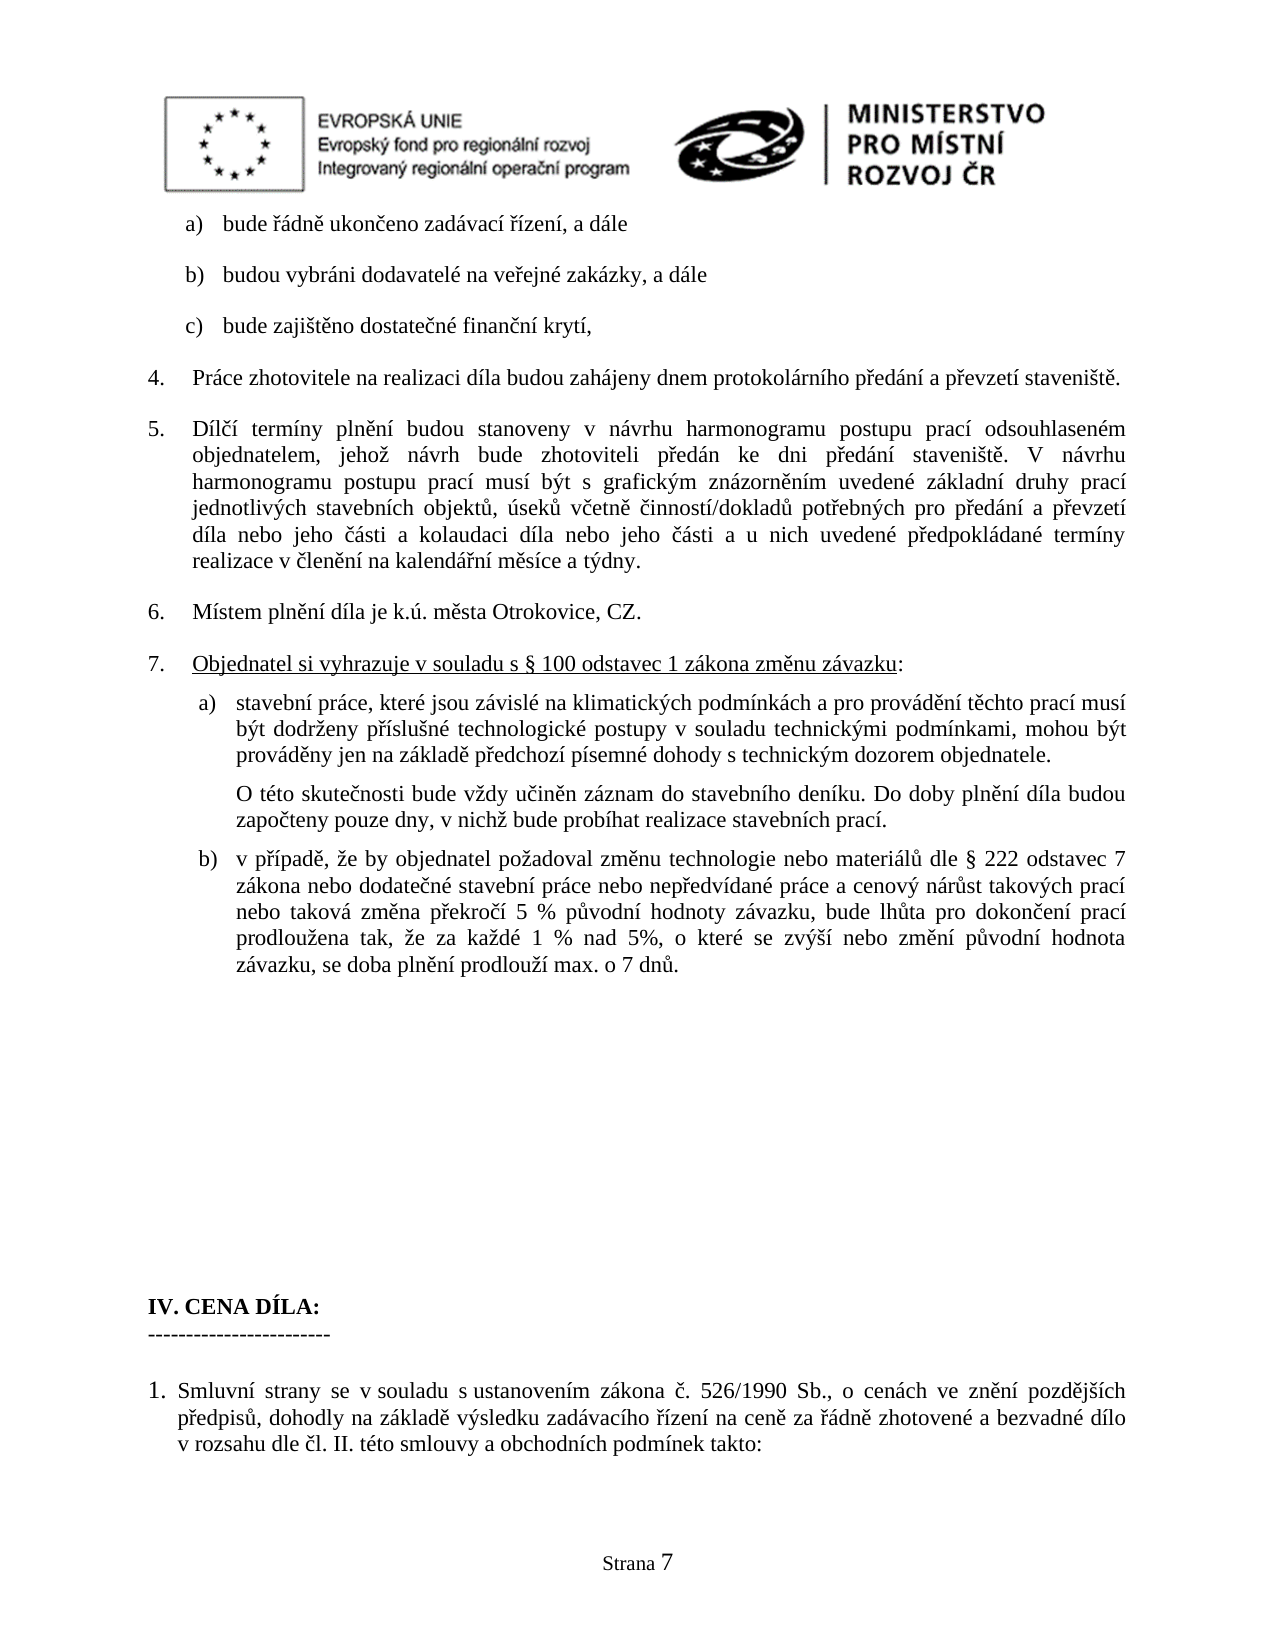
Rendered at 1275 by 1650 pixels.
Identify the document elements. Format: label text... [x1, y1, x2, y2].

text IV. CENA DÍLA: [148, 1293, 1137, 1320]
list bude zajištěno dostatečné finanční krytí, [185, 312, 1137, 339]
list Dílčí termíny plnění budou stanoveny v návrhu harmonogramu postupu prací odsouhlaseném objednatelem, jehož návrh bude zhotoviteli předán ke dni předání staveniště. V návrhu harmonogramu postupu prací musí být s grafickým znázorněním uvedené základní druhy prací jednotlivých stavebních objektů, úseků včetně činností/dokladů potřebných pro předání a převzetí díla nebo jeho části a kolaudaci díla nebo jeho části a u nich uvedené předpokládané termíny realizace v členění na kalendářní měsíce a týdny. [148, 415, 1127, 573]
list Práce zhotovitele na realizaci díla budou zahájeny dnem protokolárního předání a převzetí staveniště. [148, 364, 1137, 390]
picture [147, 73, 1061, 210]
list Místem plnění díla je k.ú. města Otrokovice, CZ. [148, 598, 1127, 625]
list v případě, že by objednatel požadoval změnu technologie nebo materiálů dle § 222 odstavec 7 zákona nebo dodatečné stavební práce nebo nepředvídané práce a cenový nárůst takových prací nebo taková změna překročí 5 % původní hodnoty závazku, bude lhůta pro dokončení prací prodloužena tak, že za každé 1 % nad 5%, o které se zvýší nebo změní původní hodnota závazku, se doba plnění prodlouží max. o 7 dnů. [198, 845, 1127, 977]
list budou vybráni dodavatelé na veřejné zakázky, a dále [185, 261, 1137, 287]
list stavební práce, které jsou závislé na klimatických podmínkách a pro provádění těchto prací musí být dodrženy příslušné technologické postupy v souladu technickými podmínkami, mohou být prováděny jen na základě předchozí písemné dohody s technickým dozorem objednatele. [198, 688, 1127, 768]
list bude řádně ukončeno zadávací řízení, a dále [185, 210, 1137, 236]
list Objednatel si vyhrazuje v souladu s § 100 odstavec 1 zákona změnu závazku: [148, 650, 1127, 676]
list Smluvní strany se v souladu s ustanovením zákona č. 526/1990 Sb., o cenách ve znění pozdějších předpisů, dohodly na základě výsledku zadávacího řízení na ceně za řádně zhotovené a bezvadné dílo v rozsahu dle čl. II. této smlouvy a obchodních podmínek takto: [148, 1375, 1127, 1456]
text ------------------------ [148, 1320, 1137, 1375]
text O této skutečnosti bude vždy učiněn záznam do stavebního deníku. Do doby plnění díla budou započteny pouze dny, v nichž bude probíhat realizace stavebních prací. [236, 780, 1127, 833]
